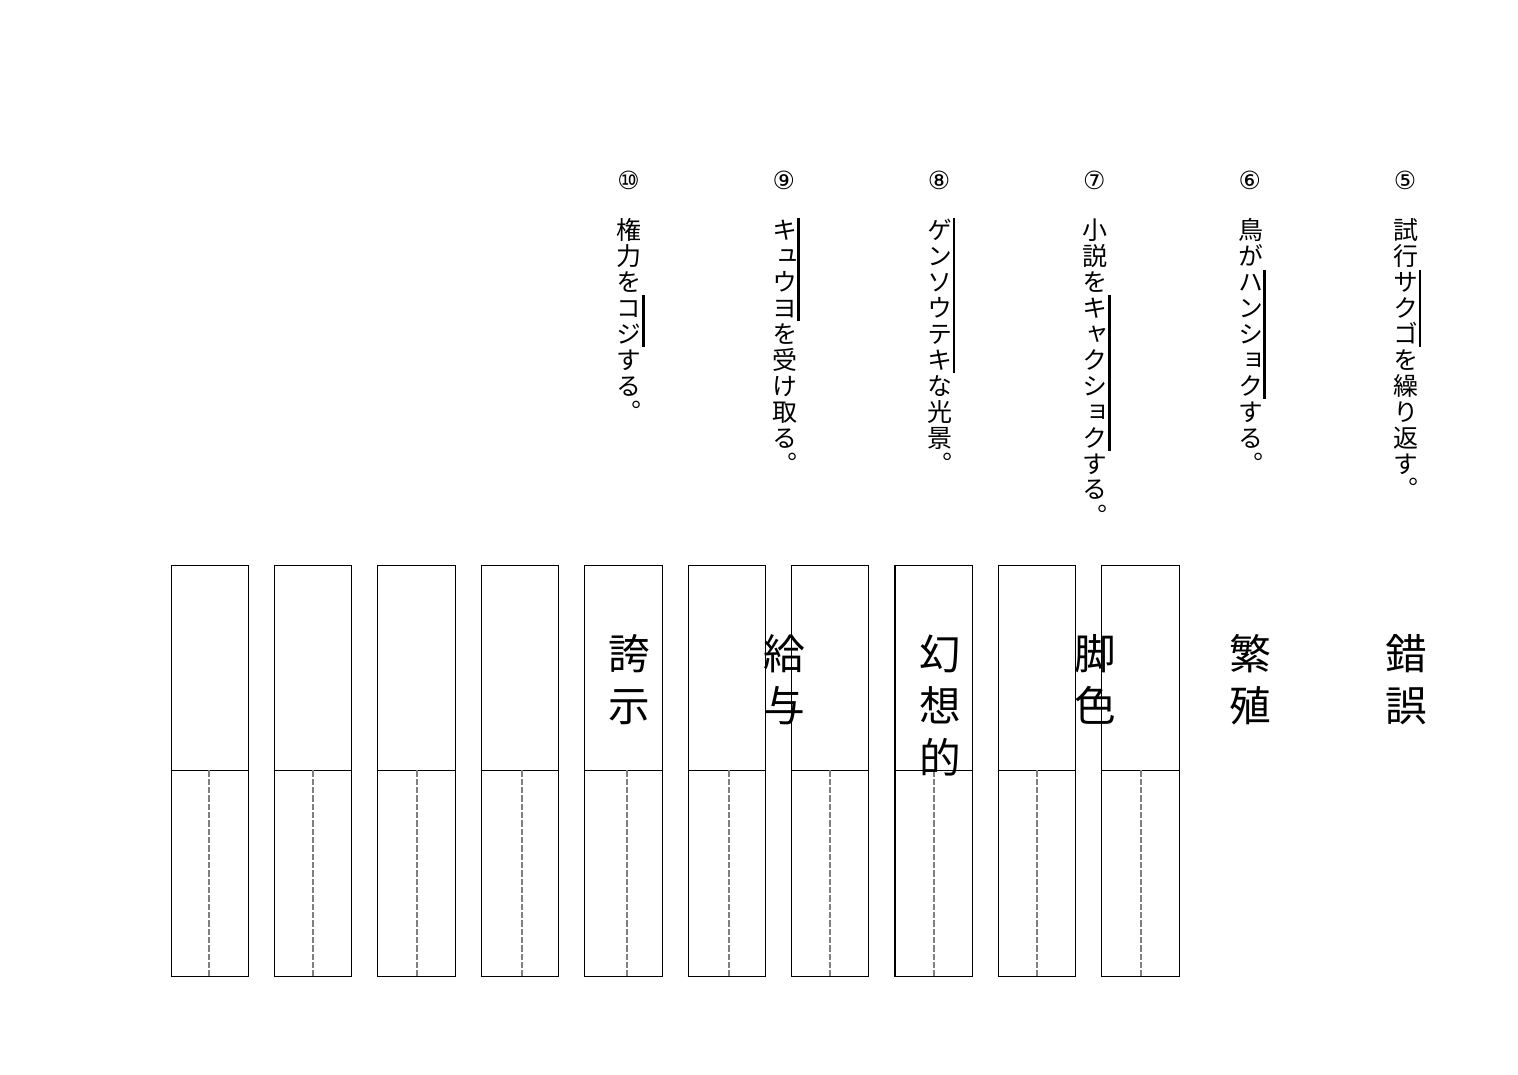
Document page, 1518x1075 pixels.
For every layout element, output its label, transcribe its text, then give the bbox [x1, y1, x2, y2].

text ⑦小説をキャクショクする。 脚色 [1043, 166, 1147, 969]
text ⑤試行サクゴを繰り返す。 錯誤 [1354, 166, 1458, 969]
text ⑧ゲンソウテキな光景。 幻想的 [888, 166, 992, 969]
text ⑨キュウヨを受け取る。 給与 [733, 166, 836, 969]
text ⑩権力をコジする。 誇示 [578, 166, 681, 969]
text ⑥鳥がハンショクする。 繁殖 [1199, 166, 1302, 969]
